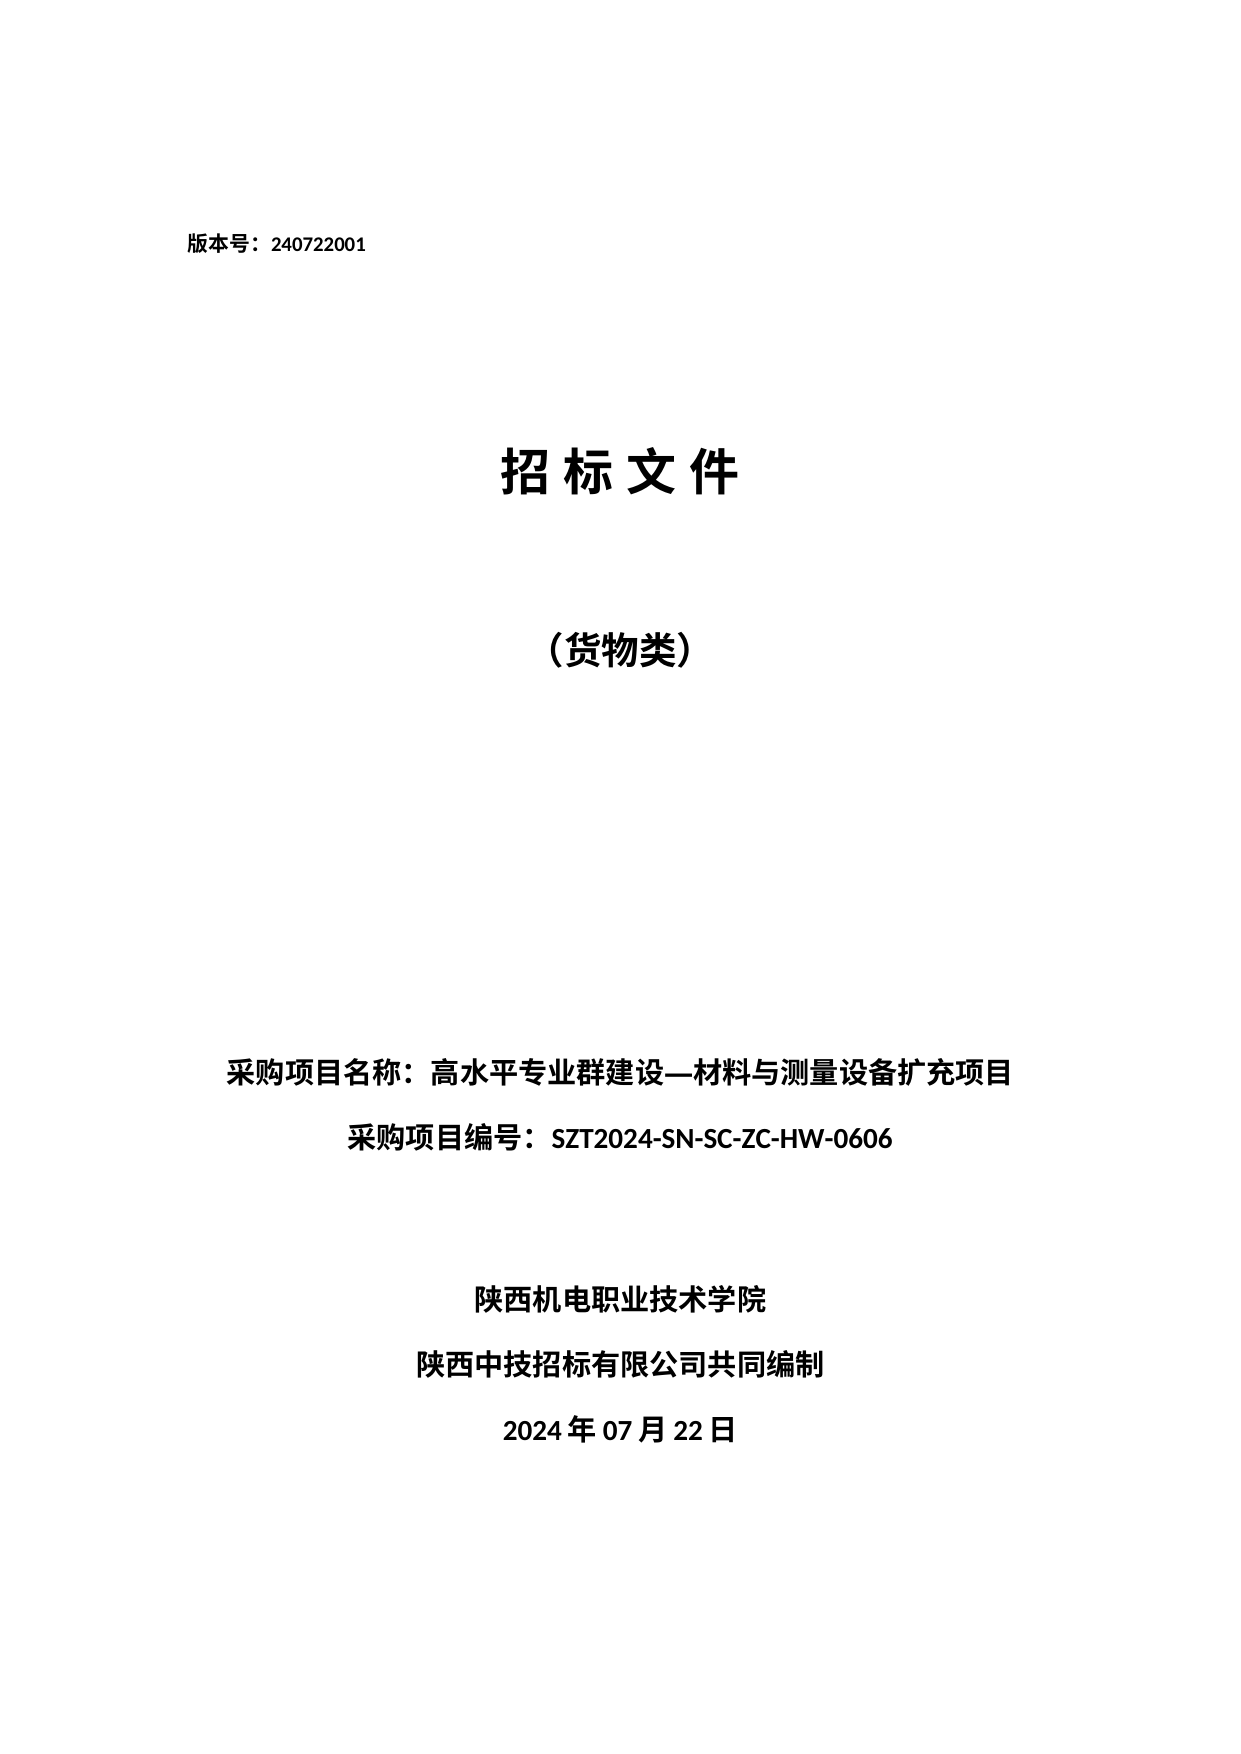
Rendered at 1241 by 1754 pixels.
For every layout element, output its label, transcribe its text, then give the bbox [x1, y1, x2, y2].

text 陕西中技招标有限公司共同编制 [187, 1332, 1053, 1397]
text （货物类） [187, 617, 1053, 1039]
text 采购项目名称：高水平专业群建设—材料与测量设备扩充项目 [187, 1039, 1053, 1104]
text 陕西机电职业技术学院 [187, 1267, 1053, 1332]
text 版本号：240722001 [187, 227, 1053, 422]
text 招 标 文 件 [187, 422, 1053, 617]
text 2024年07月22日 [187, 1397, 1053, 1462]
text 采购项目编号：SZT2024-SN-SC-ZC-HW-0606 [187, 1104, 1053, 1267]
